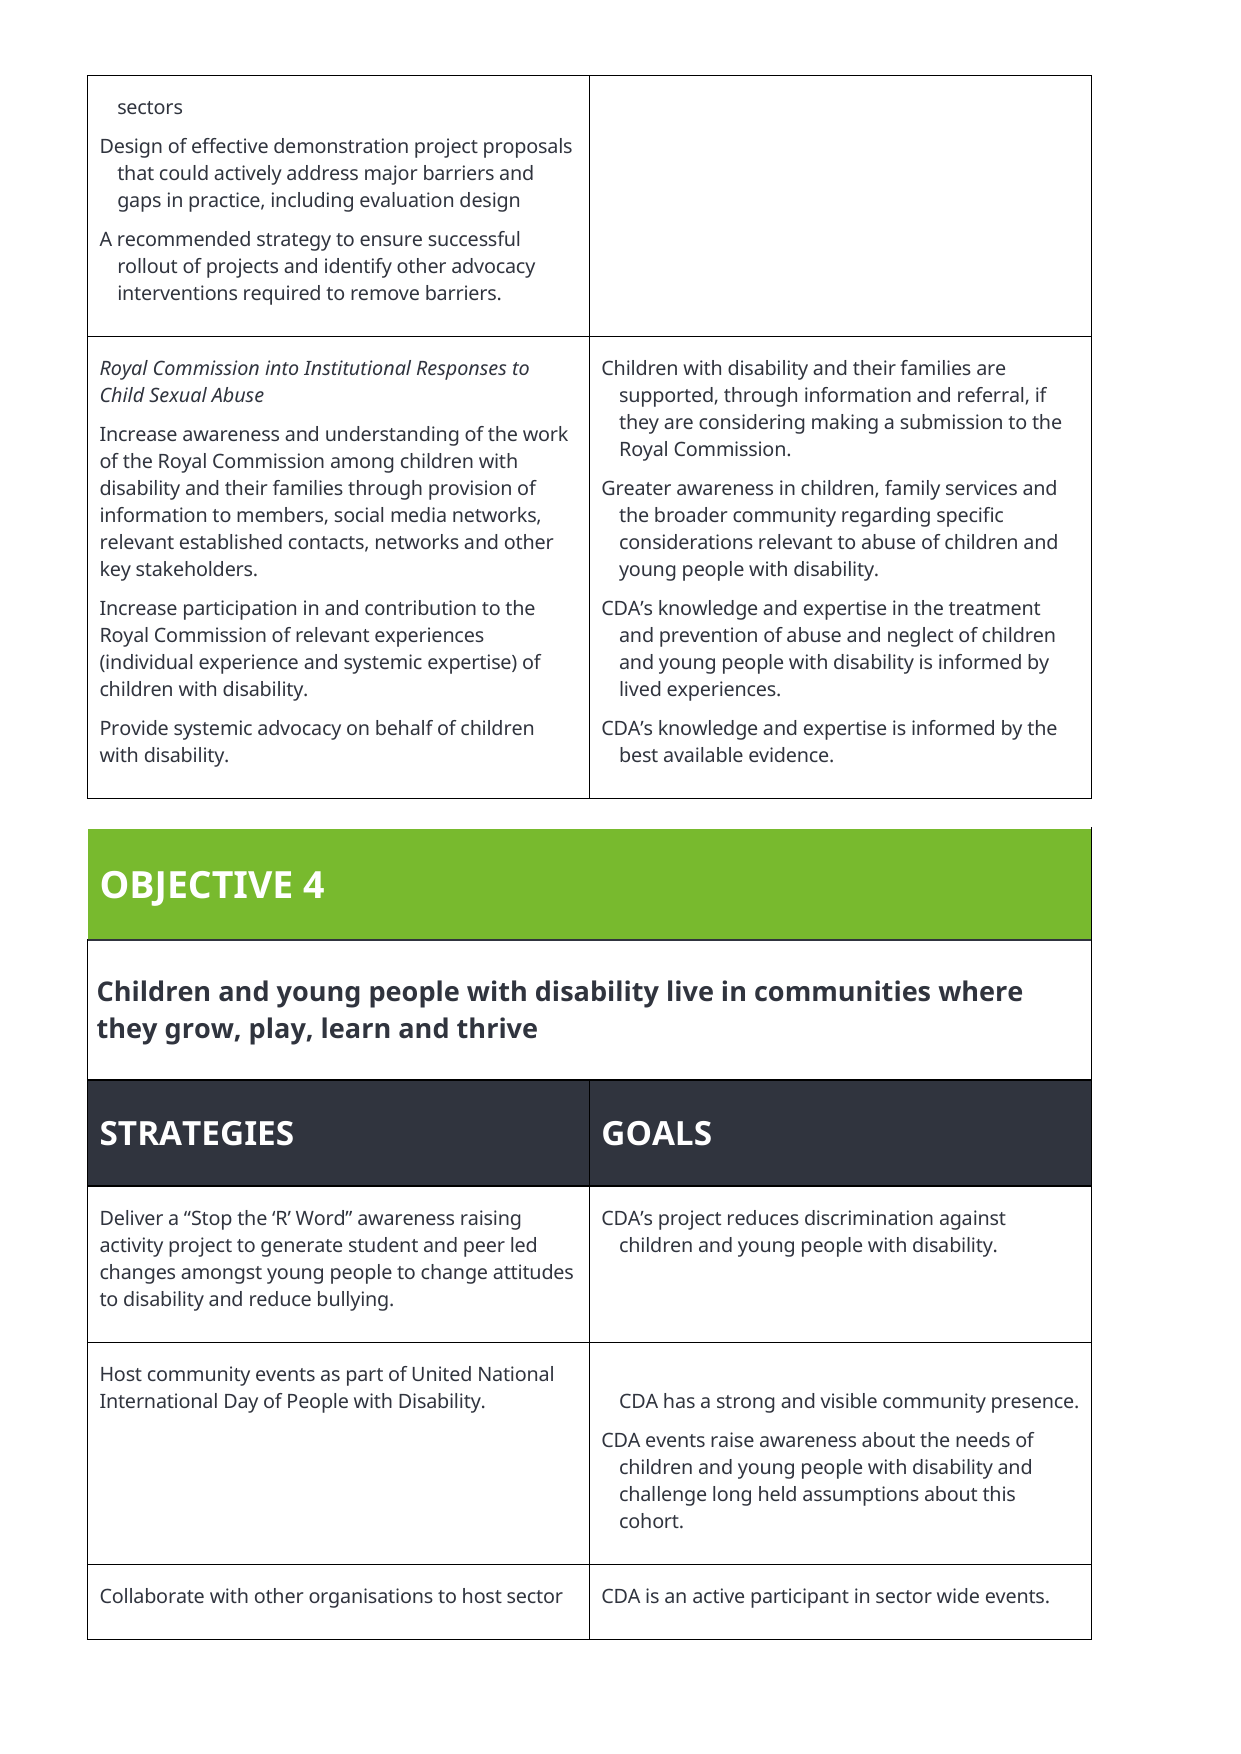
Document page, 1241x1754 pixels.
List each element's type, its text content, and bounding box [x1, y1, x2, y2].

table_header Objective 4 [88, 829, 1091, 939]
table_cell Children with disability and their families are supported, through information and referral, if they are considering making a submission to the Royal Commission. Greater awareness in children, family services and the broader community regarding specific considerations relevant to abuse of children and young people with disability. CDA’s knowledge and expertise in the treatment and prevention of abuse and neglect of children and young people with disability is informed by lived experiences. CDA’s knowledge and expertise is informed by the best available evidence. [590, 337, 1091, 798]
table_cell Royal Commission into Institutional Responses to Child Sexual Abuse Increase awareness and understanding of the work of the Royal Commission among children with disability and their families through provision of information to members, social media networks, relevant established contacts, networks and other key stakeholders. Increase participation in and contribution to the Royal Commission of relevant experiences (individual experience and systemic expertise) of children with disability. Provide systemic advocacy on behalf of children with disability. [88, 337, 589, 798]
table_cell Host community events as part of United National International Day of People with Disability. [88, 1343, 589, 1564]
table_cell CDA has a strong and visible community presence. CDA events raise awareness about the needs of children and young people with disability and challenge long held assumptions about this cohort. [590, 1343, 1091, 1564]
table_cell Children and young people with disability live in communities where they grow, play, learn and thrive [88, 941, 1091, 1079]
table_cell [88, 1565, 589, 1639]
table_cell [590, 76, 1091, 336]
table_cell CDA’s project reduces discrimination against children and young people with disability. [590, 1187, 1091, 1342]
table_cell Deliver a “Stop the ‘R’ Word” awareness raising activity project to generate student and peer led changes amongst young people to change attitudes to disability and reduce bullying. [88, 1187, 589, 1342]
table_cell Strategies [88, 1081, 589, 1185]
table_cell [88, 76, 589, 336]
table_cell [590, 1565, 1091, 1639]
table_cell Goals [590, 1081, 1091, 1185]
